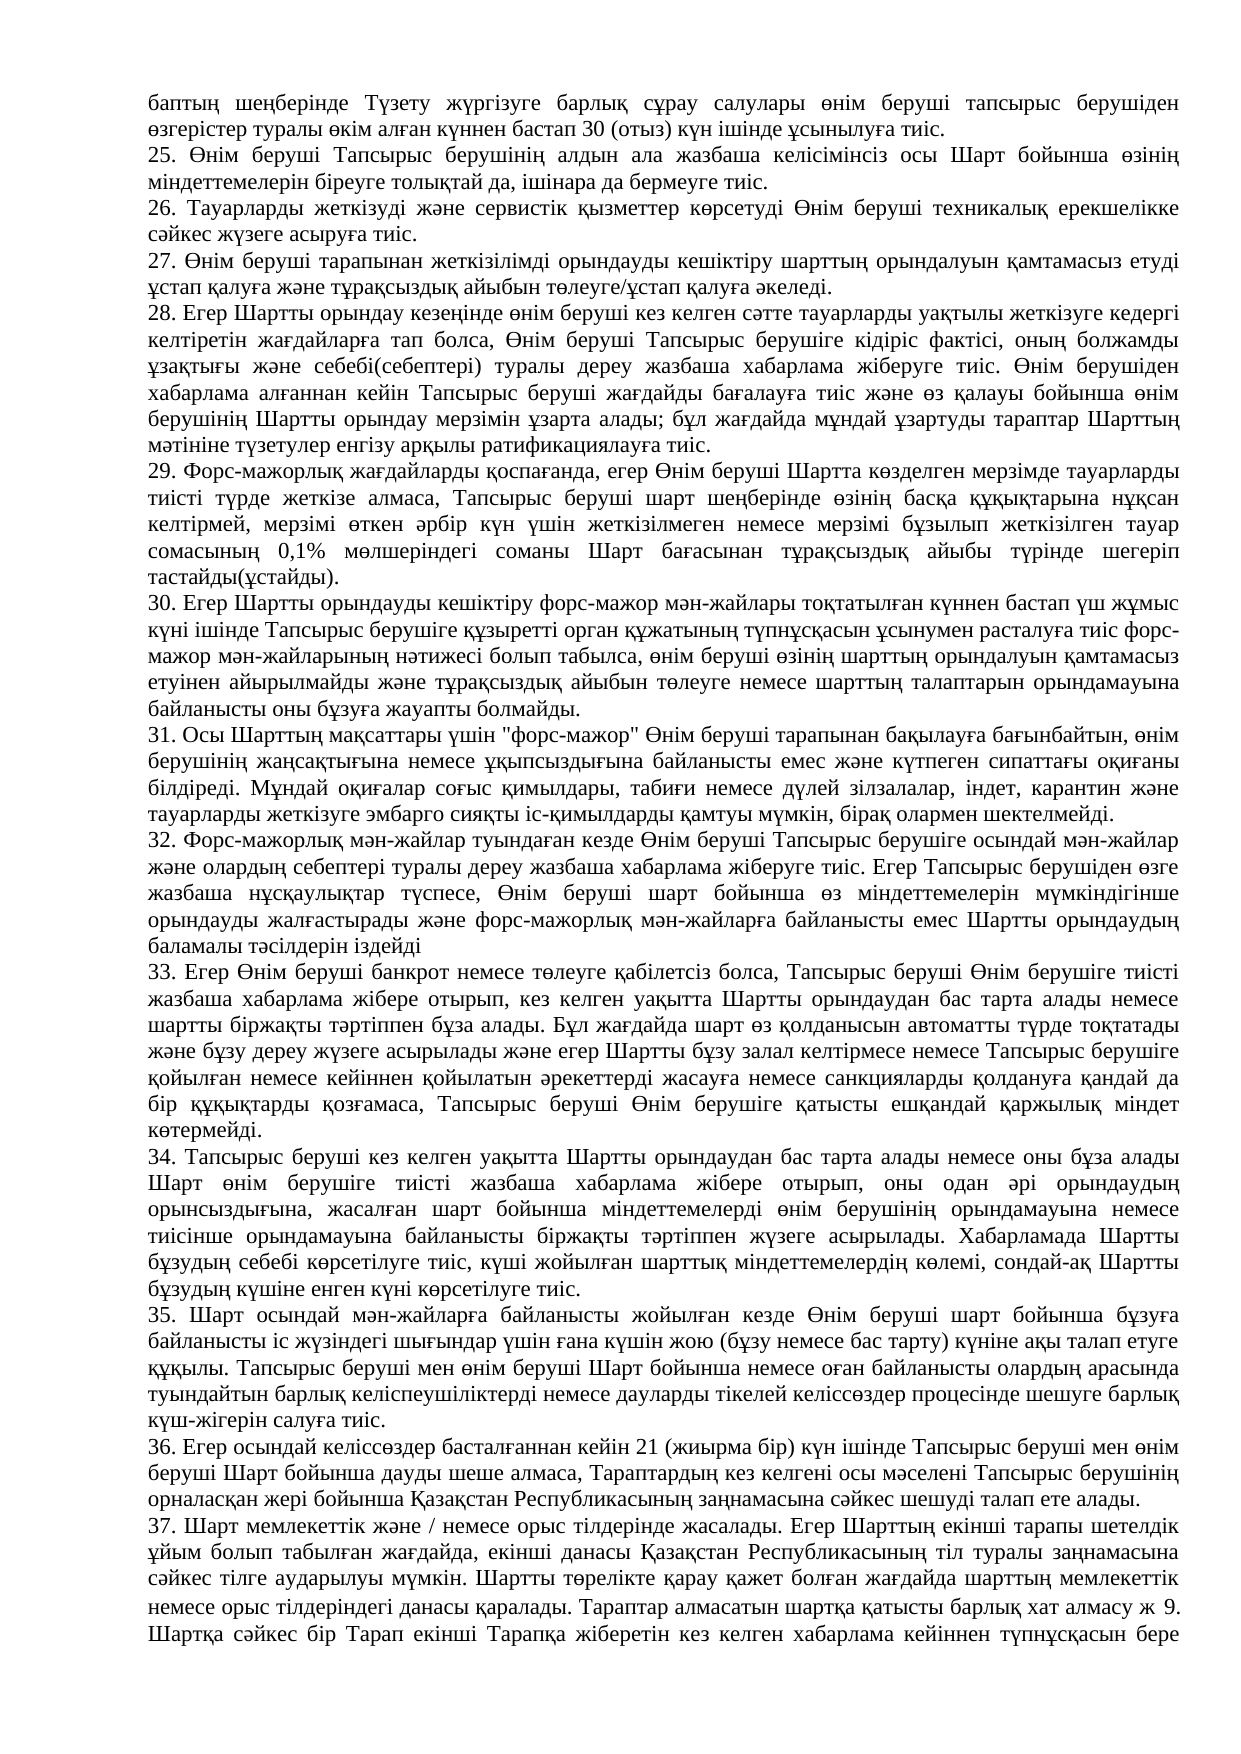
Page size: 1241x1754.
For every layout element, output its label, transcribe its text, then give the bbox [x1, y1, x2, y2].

text 30. Егер Шартты орындауды кешіктіру форс-мажор мән-жайлары тоқтатылған күннен бастап үш жұмыс күні ішінде Тапсырыс берушіге құзыретті орган құжатының түпнұсқасын ұсынумен расталуға тиіс форс-мажор мән-жайларының нәтижесі болып табылса, өнім беруші өзінің шарттың орындалуын қамтамасыз етуінен айырылмайды және тұрақсыздық айыбын төлеуге немесе шарттың талаптарын орындамауына байланысты оны бұзуға жауапты болмайды. [148, 589, 1181, 721]
text 35. Шарт осындай мән-жайларға байланысты жойылған кезде Өнім беруші шарт бойынша бұзуға байланысты іс жүзіндегі шығындар үшін ғана күшін жою (бұзу немесе бас тарту) күніне ақы талап етуге құқылы. Тапсырыс беруші мен өнім беруші Шарт бойынша немесе оған байланысты олардың арасында туындайтын барлық келіспеушіліктерді немесе дауларды тікелей келіссөздер процесінде шешуге барлық күш-жігерін салуға тиіс. [148, 1301, 1181, 1433]
text 31. Осы Шарттың мақсаттары үшін "форс-мажор" Өнім беруші тарапынан бақылауға бағынбайтын, өнім берушінің жаңсақтығына немесе ұқыпсыздығына байланысты емес және күтпеген сипаттағы оқиғаны білдіреді. Мұндай оқиғалар соғыс қимылдары, табиғи немесе дүлей зілзалалар, індет, карантин және тауарларды жеткізуге эмбарго сияқты іс-қимылдарды қамтуы мүмкін, бірақ олармен шектелмейді. [148, 721, 1181, 827]
text 27. Өнім беруші тарапынан жеткізілімді орындауды кешіктіру шарттың орындалуын қамтамасыз етуді ұстап қалуға және тұрақсыздық айыбын төлеуге/ұстап қалуға әкеледі. [148, 247, 1181, 299]
text 25. Өнім беруші Тапсырыс берушінің алдын ала жазбаша келісімінсіз осы Шарт бойынша өзінің міндеттемелерін біреуге толықтай да, ішінара да бермеуге тиіс. [148, 141, 1181, 194]
text 32. Форс-мажорлық мән-жайлар туындаған кезде Өнім беруші Тапсырыс берушіге осындай мән-жайлар және олардың себептері туралы дереу жазбаша хабарлама жіберуге тиіс. Егер Тапсырыс берушіден өзге жазбаша нұсқаулықтар түспесе, Өнім беруші шарт бойынша өз міндеттемелерін мүмкіндігінше орындауды жалғастырады және форс-мажорлық мән-жайларға байланысты емес Шартты орындаудың баламалы тәсілдерін іздейді [148, 827, 1181, 958]
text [148, 89, 1181, 141]
text 26. Тауарларды жеткізуді және сервистік қызметтер көрсетуді Өнім беруші техникалық ерекшелікке сәйкес жүзеге асыруға тиіс. [148, 194, 1181, 247]
text 29. Форс-мажорлық жағдайларды қоспағанда, егер Өнім беруші Шартта көзделген мерзімде тауарларды тиісті түрде жеткізе алмаса, Тапсырыс беруші шарт шеңберінде өзінің басқа құқықтарына нұқсан келтірмей, мерзімі өткен әрбір күн үшін жеткізілмеген немесе мерзімі бұзылып жеткізілген тауар сомасының 0,1% мөлшеріндегі соманы Шарт бағасынан тұрақсыздық айыбы түрінде шегеріп тастайды(ұстайды). [148, 458, 1181, 589]
text 36. Егер осындай келіссөздер басталғаннан кейін 21 (жиырма бір) күн ішінде Тапсырыс беруші мен өнім беруші Шарт бойынша дауды шеше алмаса, Тараптардың кез келгені осы мәселені Тапсырыс берушінің орналасқан жері бойынша Қазақстан Республикасының заңнамасына сәйкес шешуді талап ете алады. [148, 1433, 1181, 1512]
text 34. Тапсырыс беруші кез келген уақытта Шартты орындаудан бас тарта алады немесе оны бұза алады Шарт өнім берушіге тиісті жазбаша хабарлама жібере отырып, оны одан әрі орындаудың орынсыздығына, жасалған шарт бойынша міндеттемелерді өнім берушінің орындамауына немесе тиісінше орындамауына байланысты біржақты тәртіппен жүзеге асырылады. Хабарламада Шартты бұзудың себебі көрсетілуге тиіс, күші жойылған шарттық міндеттемелердің көлемі, сондай-ақ Шартты бұзудың күшіне енген күні көрсетілуге тиіс. [148, 1143, 1181, 1301]
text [148, 1512, 1181, 1646]
text 28. Егер Шартты орындау кезеңінде өнім беруші кез келген сәтте тауарларды уақтылы жеткізуге кедергі келтіретін жағдайларға тап болса, Өнім беруші Тапсырыс берушіге кідіріс фактісі, оның болжамды ұзақтығы және себебі(себептері) туралы дереу жазбаша хабарлама жіберуге тиіс. Өнім берушіден хабарлама алғаннан кейін Тапсырыс беруші жағдайды бағалауға тиіс және өз қалауы бойынша өнім берушінің Шартты орындау мерзімін ұзарта алады; бұл жағдайда мұндай ұзартуды тараптар Шарттың мәтініне түзетулер енгізу арқылы ратификациялауға тиіс. [148, 299, 1181, 458]
text 33. Егер Өнім беруші банкрот немесе төлеуге қабілетсіз болса, Тапсырыс беруші Өнім берушіге тиісті жазбаша хабарлама жібере отырып, кез келген уақытта Шартты орындаудан бас тарта алады немесе шартты біржақты тәртіппен бұза алады. Бұл жағдайда шарт өз қолданысын автоматты түрде тоқтатады және бұзу дереу жүзеге асырылады және егер Шартты бұзу залал келтірмесе немесе Тапсырыс берушіге қойылған немесе кейіннен қойылатын әрекеттерді жасауға немесе санкцияларды қолдануға қандай да бір құқықтарды қозғамаса, Тапсырыс беруші Өнім берушіге қатысты ешқандай қаржылық міндет көтермейді. [148, 958, 1181, 1143]
